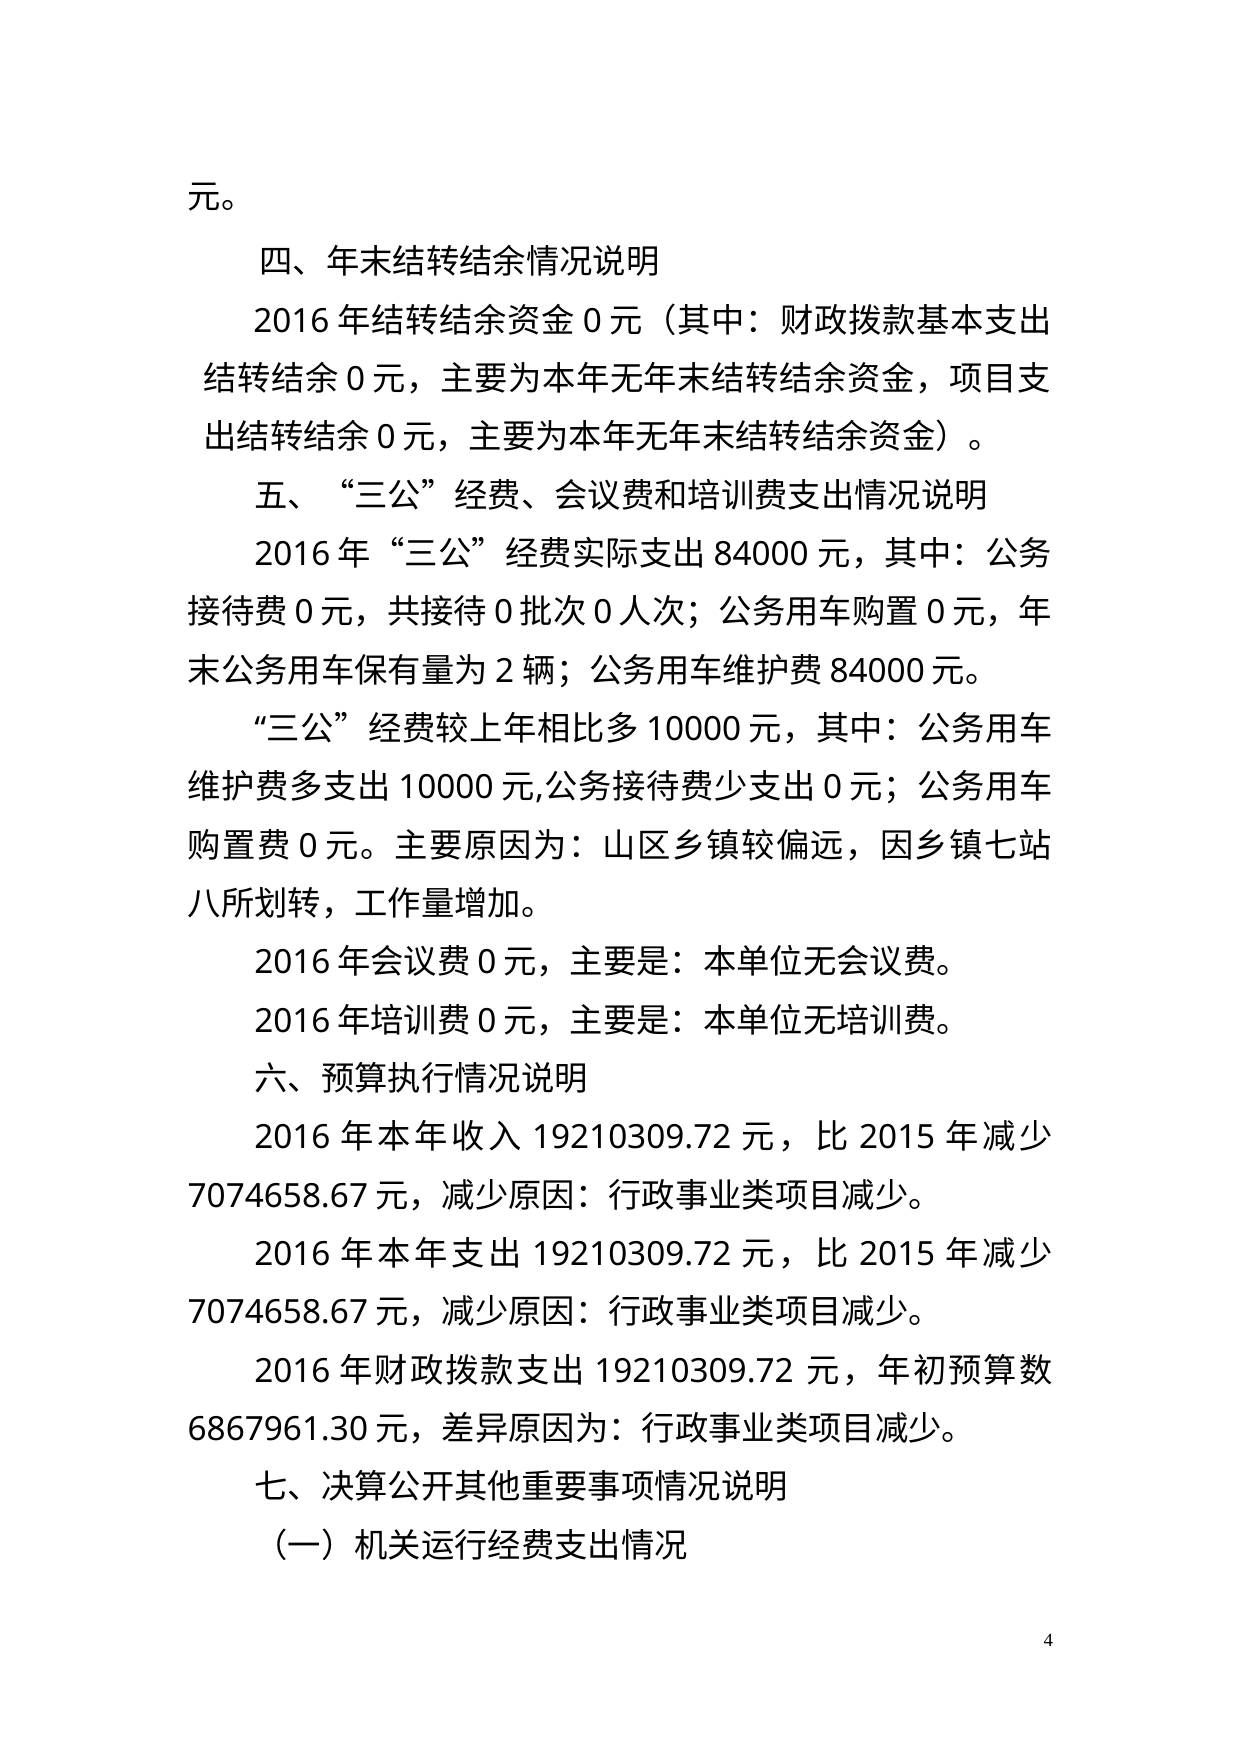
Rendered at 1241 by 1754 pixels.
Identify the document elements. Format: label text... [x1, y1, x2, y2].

text 四、年末结转结余情况说明 [209, 227, 1053, 285]
text 2016年本年收入19210309.72元，比2015年减少7074658.67元，减少原因：行政事业类项目减少。 [187, 1102, 1053, 1219]
text 2016年会议费0元，主要是：本单位无会议费。 [187, 927, 1053, 985]
text 2016年本年支出19210309.72元，比2015年减少7074658.67元，减少原因：行政事业类项目减少。 [187, 1219, 1053, 1335]
text 2016年“三公”经费实际支出84000 元，其中：公务接待费0元，共接待0批次0人次；公务用车购置0元，年末公务用车保有量为 2 辆；公务用车维护费84000元。 [187, 519, 1053, 694]
text 2016年财政拨款支出19210309.72 元，年初预算数6867961.30元，差异原因为：行政事业类项目减少。 [187, 1335, 1053, 1452]
text 2016年培训费0元，主要是：本单位无培训费。 [187, 985, 1053, 1044]
text “三公”经费较上年相比多10000元，其中：公务用车维护费多支出10000元,公务接待费少支出0元；公务用车购置费0元。主要原因为：山区乡镇较偏远，因乡镇七站八所划转，工作量增加。 [187, 694, 1053, 927]
text （一）机关运行经费支出情况 [187, 1510, 1053, 1575]
text 2016年结转结余资金0元（其中：财政拨款基本支出结转结余0元，主要为本年无年末结转结余资金，项目支出结转结余0元，主要为本年无年末结转结余资金）。 [203, 285, 1053, 460]
text 五、“三公”经费、会议费和培训费支出情况说明 [187, 460, 1053, 519]
text 七、决算公开其他重要事项情况说明 [187, 1452, 1053, 1510]
text 六、预算执行情况说明 [187, 1044, 1053, 1102]
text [187, 162, 1053, 227]
